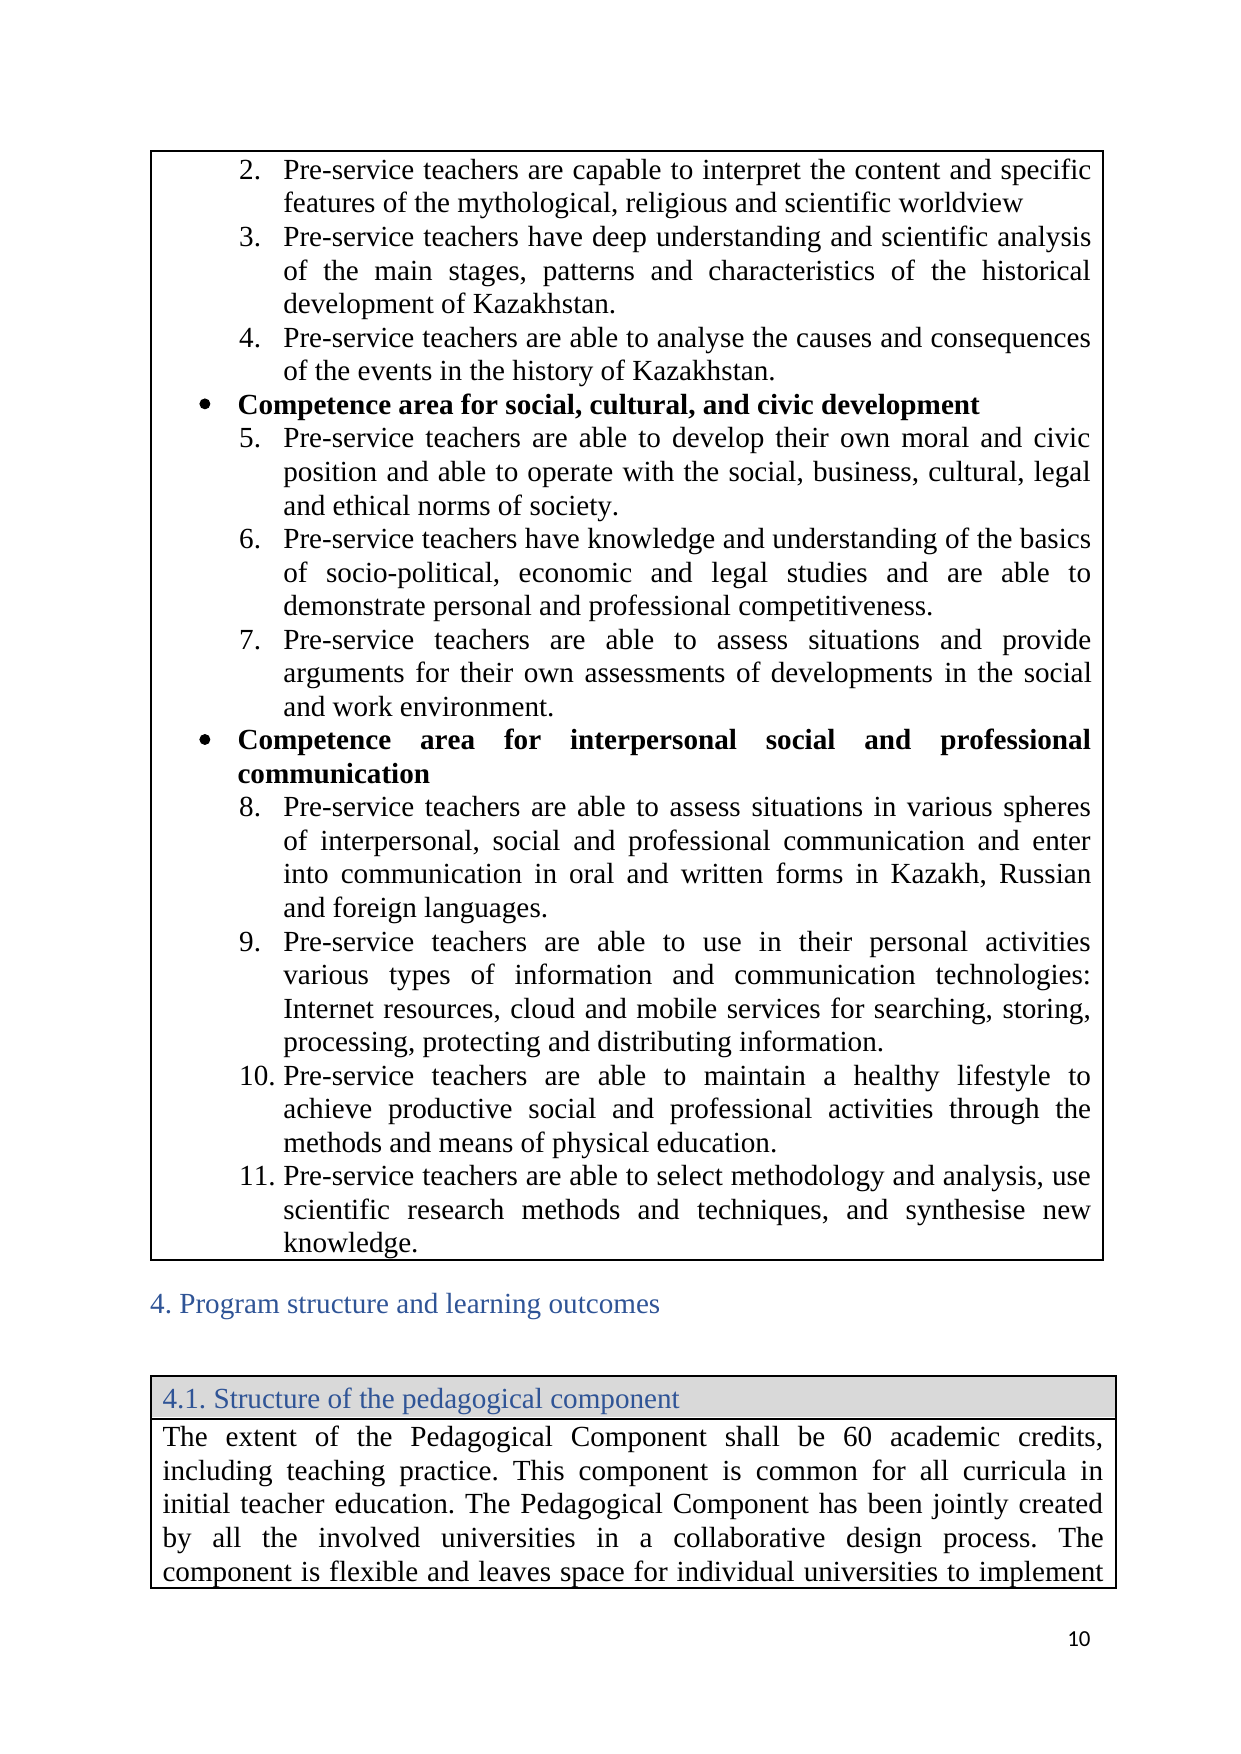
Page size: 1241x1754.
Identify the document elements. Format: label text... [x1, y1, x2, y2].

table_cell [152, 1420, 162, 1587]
table_header 4.1. Structure of the pedagogical component [152, 1377, 1115, 1417]
subtitle 4. Program structure and learning outcomes [150, 1286, 1090, 1320]
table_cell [152, 152, 1102, 1259]
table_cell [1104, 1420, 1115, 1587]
